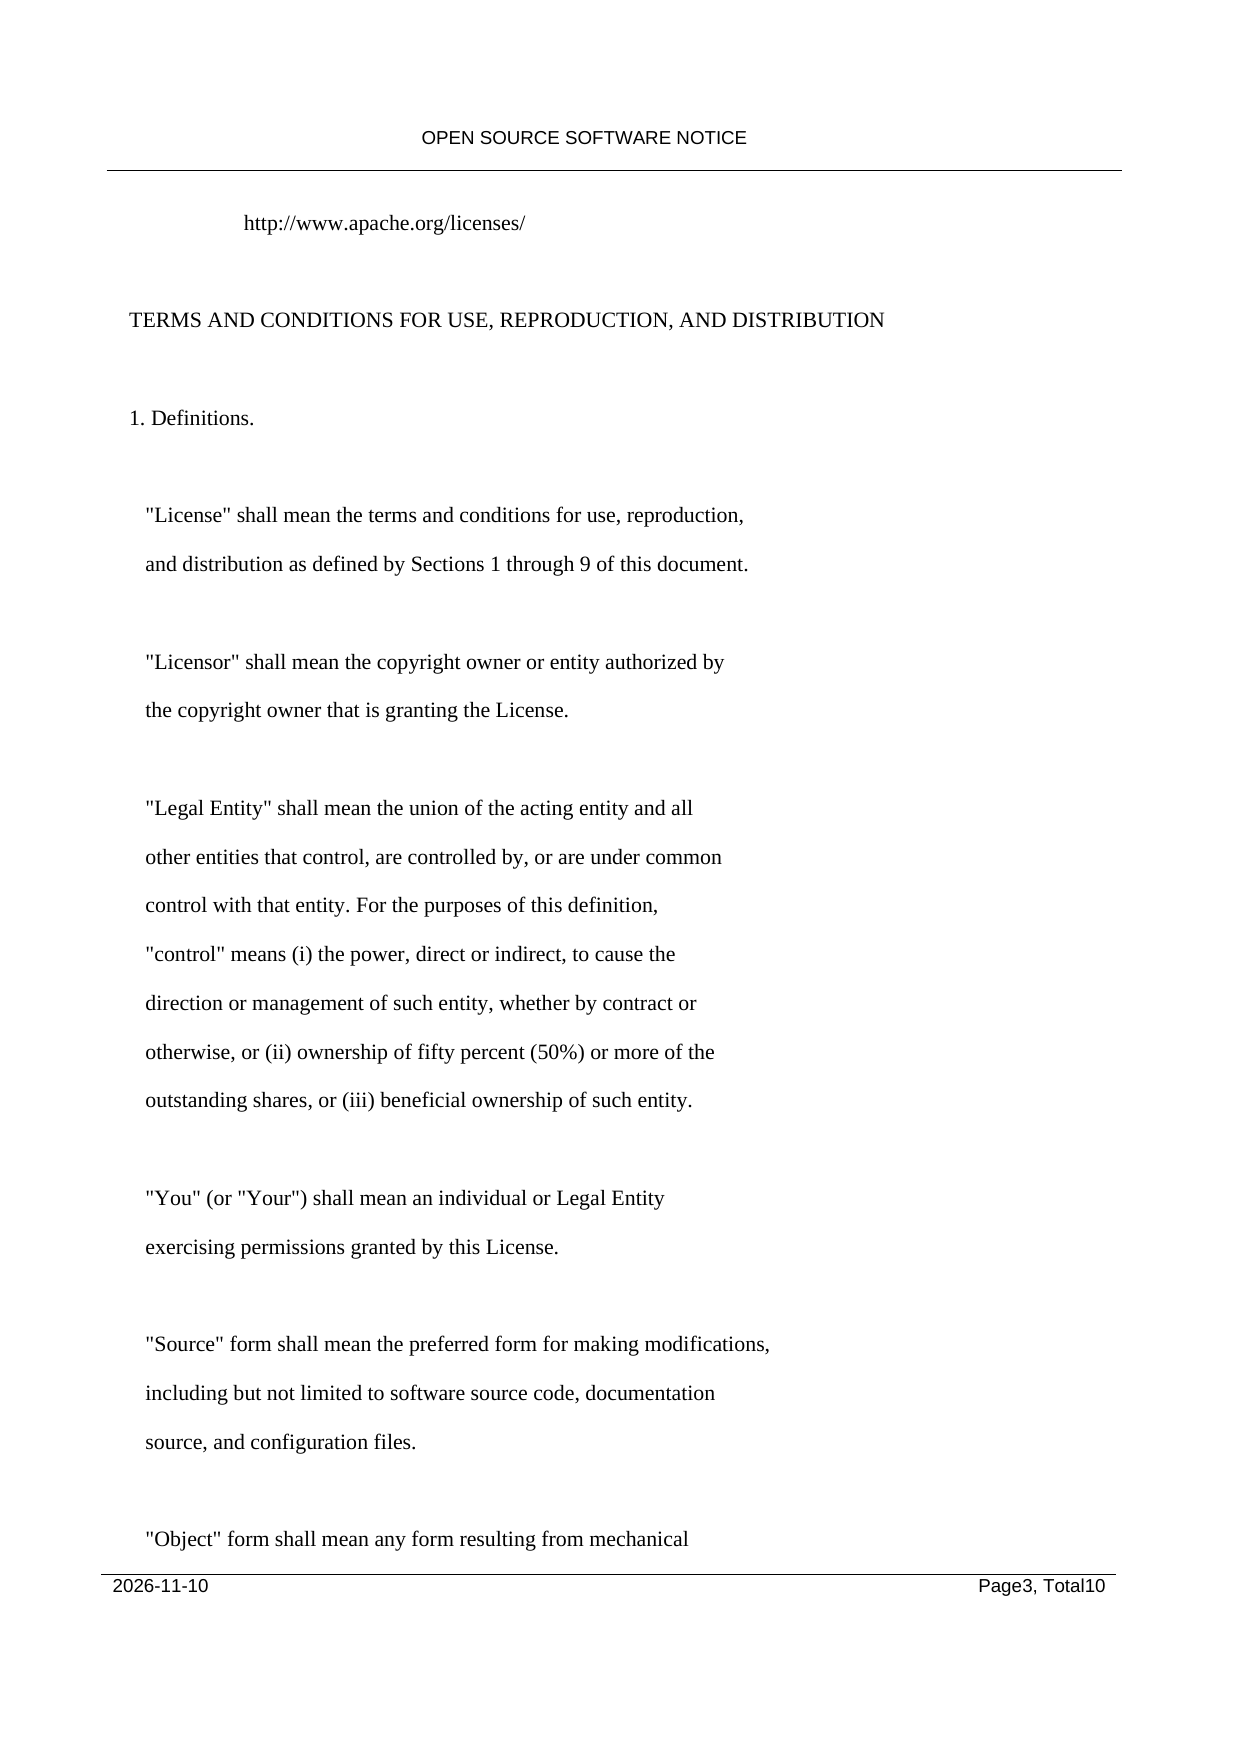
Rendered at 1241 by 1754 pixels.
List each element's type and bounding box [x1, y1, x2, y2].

text [112, 206, 1128, 1555]
